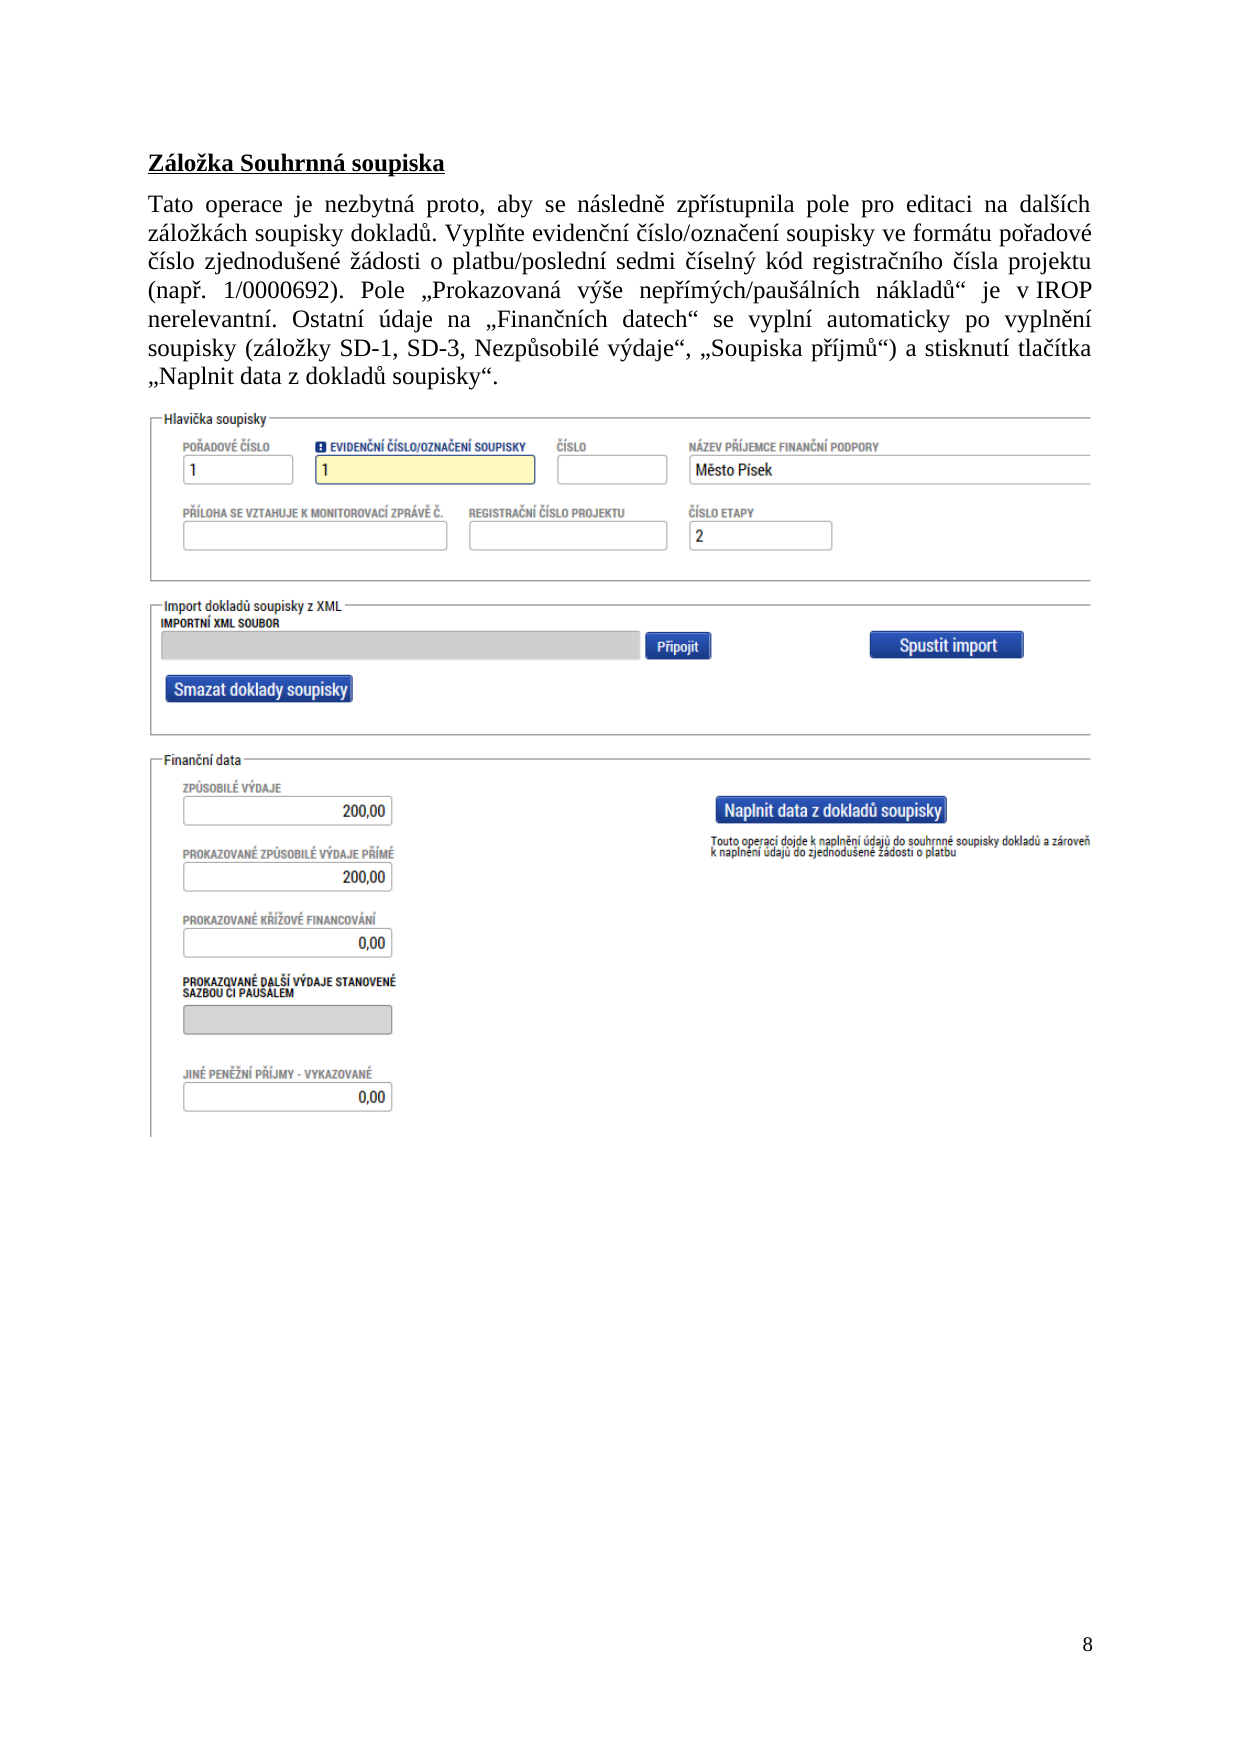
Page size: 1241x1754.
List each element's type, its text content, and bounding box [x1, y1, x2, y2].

picture [147, 402, 1091, 1137]
text Tato operace je nezbytná proto, aby se následně zpřístupnila pole pro editaci na dalších záložkách soupisky dokladů. Vyplňte evidenční číslo/označení soupisky ve formátu pořadové číslo zjednodušené žádosti o platbu/poslední sedmi číselný kód registračního čísla projektu (např. 1/0000692). Pole „Prokazovaná výše nepřímých/paušálních nákladů“ je v IROP nerelevantní. Ostatní údaje na „Finančních datech“ se vyplní automaticky po vyplnění soupisky (záložky SD-1, SD-3, Nezpůsobilé výdaje“, „Soupiska příjmů“) a stisknutí tlačítka „Naplnit data z dokladů soupisky“. [148, 189, 1092, 390]
subtitle Záložka Souhrnná soupiska [148, 148, 1092, 176]
